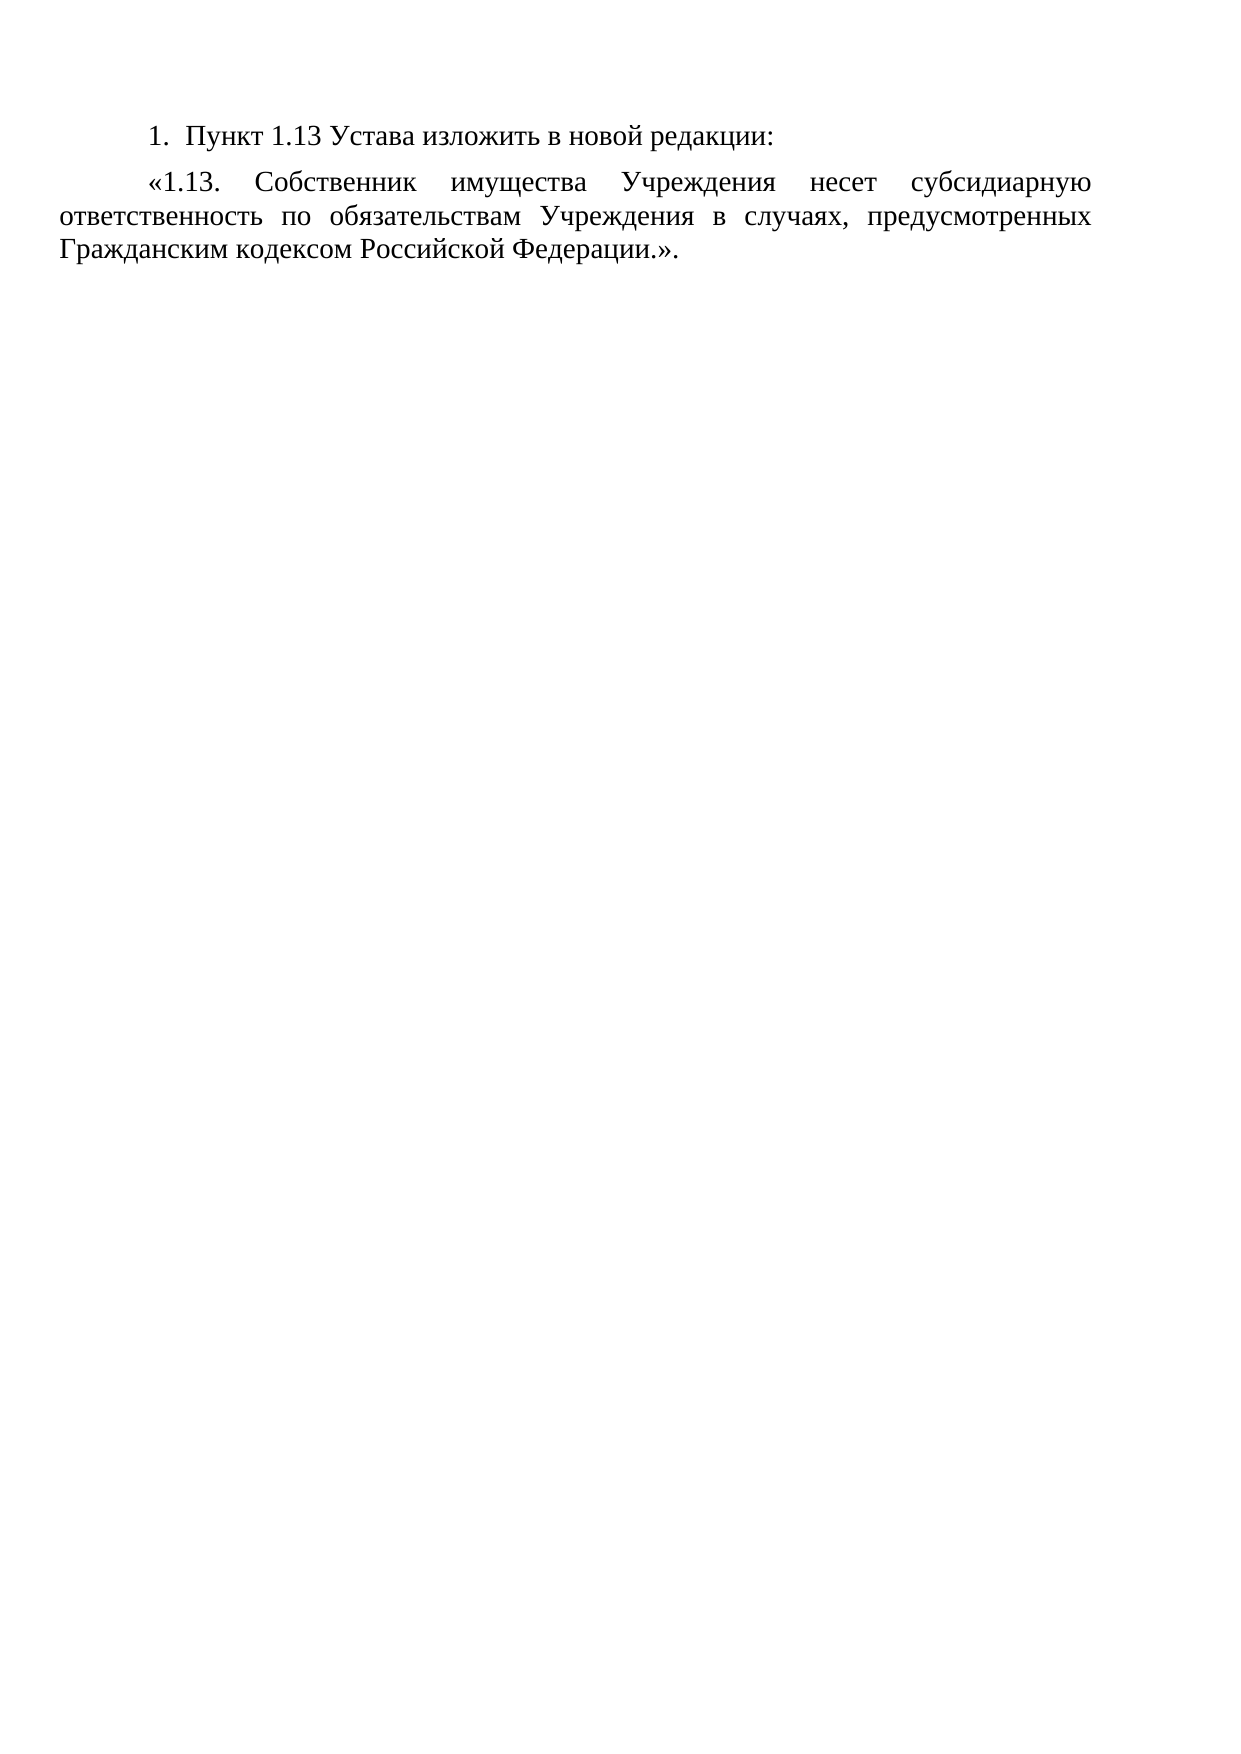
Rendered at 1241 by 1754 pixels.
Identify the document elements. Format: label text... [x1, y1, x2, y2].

text «1.13. Собственник имущества Учреждения несет субсидиарную ответственность по обязательствам Учреждения в случаях, предусмотренных Гражданским кодексом Российской Федерации.». [59, 164, 1092, 265]
list Пункт 1.13 Устава изложить в новой редакции: [148, 118, 1092, 152]
